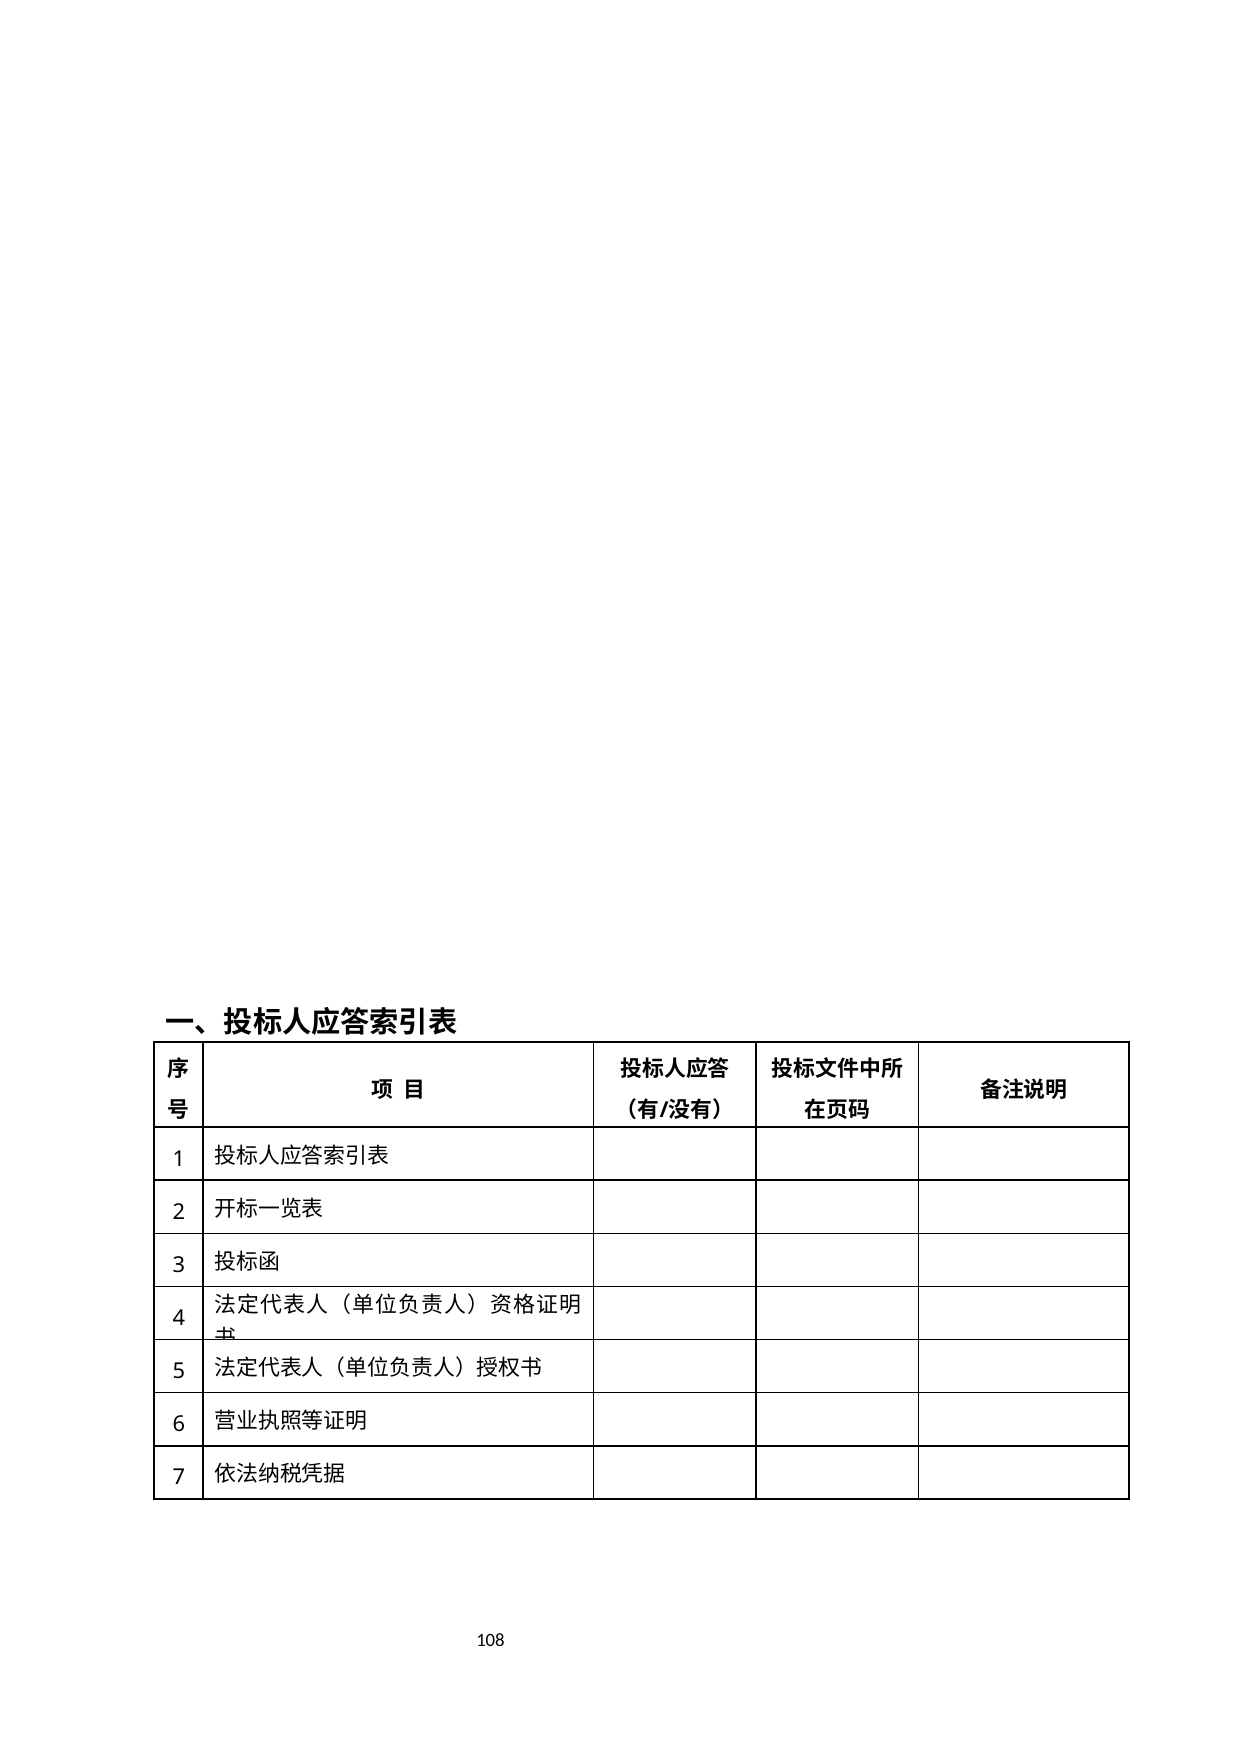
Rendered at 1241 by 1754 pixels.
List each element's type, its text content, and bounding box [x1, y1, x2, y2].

table_cell [919, 1234, 1128, 1286]
table_cell 4 [155, 1287, 202, 1339]
table_cell [594, 1287, 755, 1339]
table_header 序号 [155, 1043, 202, 1126]
table_cell [919, 1287, 1128, 1339]
table_cell [594, 1181, 755, 1232]
table_cell 开标一览表 [204, 1181, 593, 1232]
table_cell 法定代表人（单位负责人）资格证明书 [204, 1287, 593, 1339]
table_cell 投标函 [204, 1234, 593, 1286]
table_cell 7 [155, 1447, 202, 1498]
table_cell [594, 1393, 755, 1445]
table_cell [757, 1447, 918, 1498]
table_cell 2 [155, 1181, 202, 1232]
table_header 备注说明 [919, 1043, 1128, 1126]
table_cell [919, 1340, 1128, 1392]
table_cell [757, 1234, 918, 1286]
table_cell [919, 1393, 1128, 1445]
table_cell 3 [155, 1234, 202, 1286]
table_cell [919, 1128, 1128, 1179]
table_header 投标人应答 （有/没有） [594, 1043, 755, 1126]
table_cell [757, 1340, 918, 1392]
table_cell [757, 1128, 918, 1179]
table_cell 1 [155, 1128, 202, 1179]
table_cell 依法纳税凭据 [204, 1447, 593, 1498]
table_cell [919, 1447, 1128, 1498]
table_cell 5 [155, 1340, 202, 1392]
table_cell [757, 1393, 918, 1445]
table_cell [757, 1287, 918, 1339]
table_cell [594, 1128, 755, 1179]
table_cell 法定代表人（单位负责人）授权书 [204, 1340, 593, 1392]
table_cell [594, 1340, 755, 1392]
table_cell [594, 1447, 755, 1498]
table_cell 投标人应答索引表 [204, 1128, 593, 1179]
table_header 项 目 [204, 1043, 593, 1126]
table_cell [594, 1234, 755, 1286]
table_header 投标文件中所在页码 [757, 1043, 918, 1126]
table_cell [919, 1181, 1128, 1232]
table_cell 6 [155, 1393, 202, 1445]
list 一、投标人应答索引表 [165, 999, 1087, 1041]
table_cell [757, 1181, 918, 1232]
table_cell 营业执照等证明 [204, 1393, 593, 1445]
